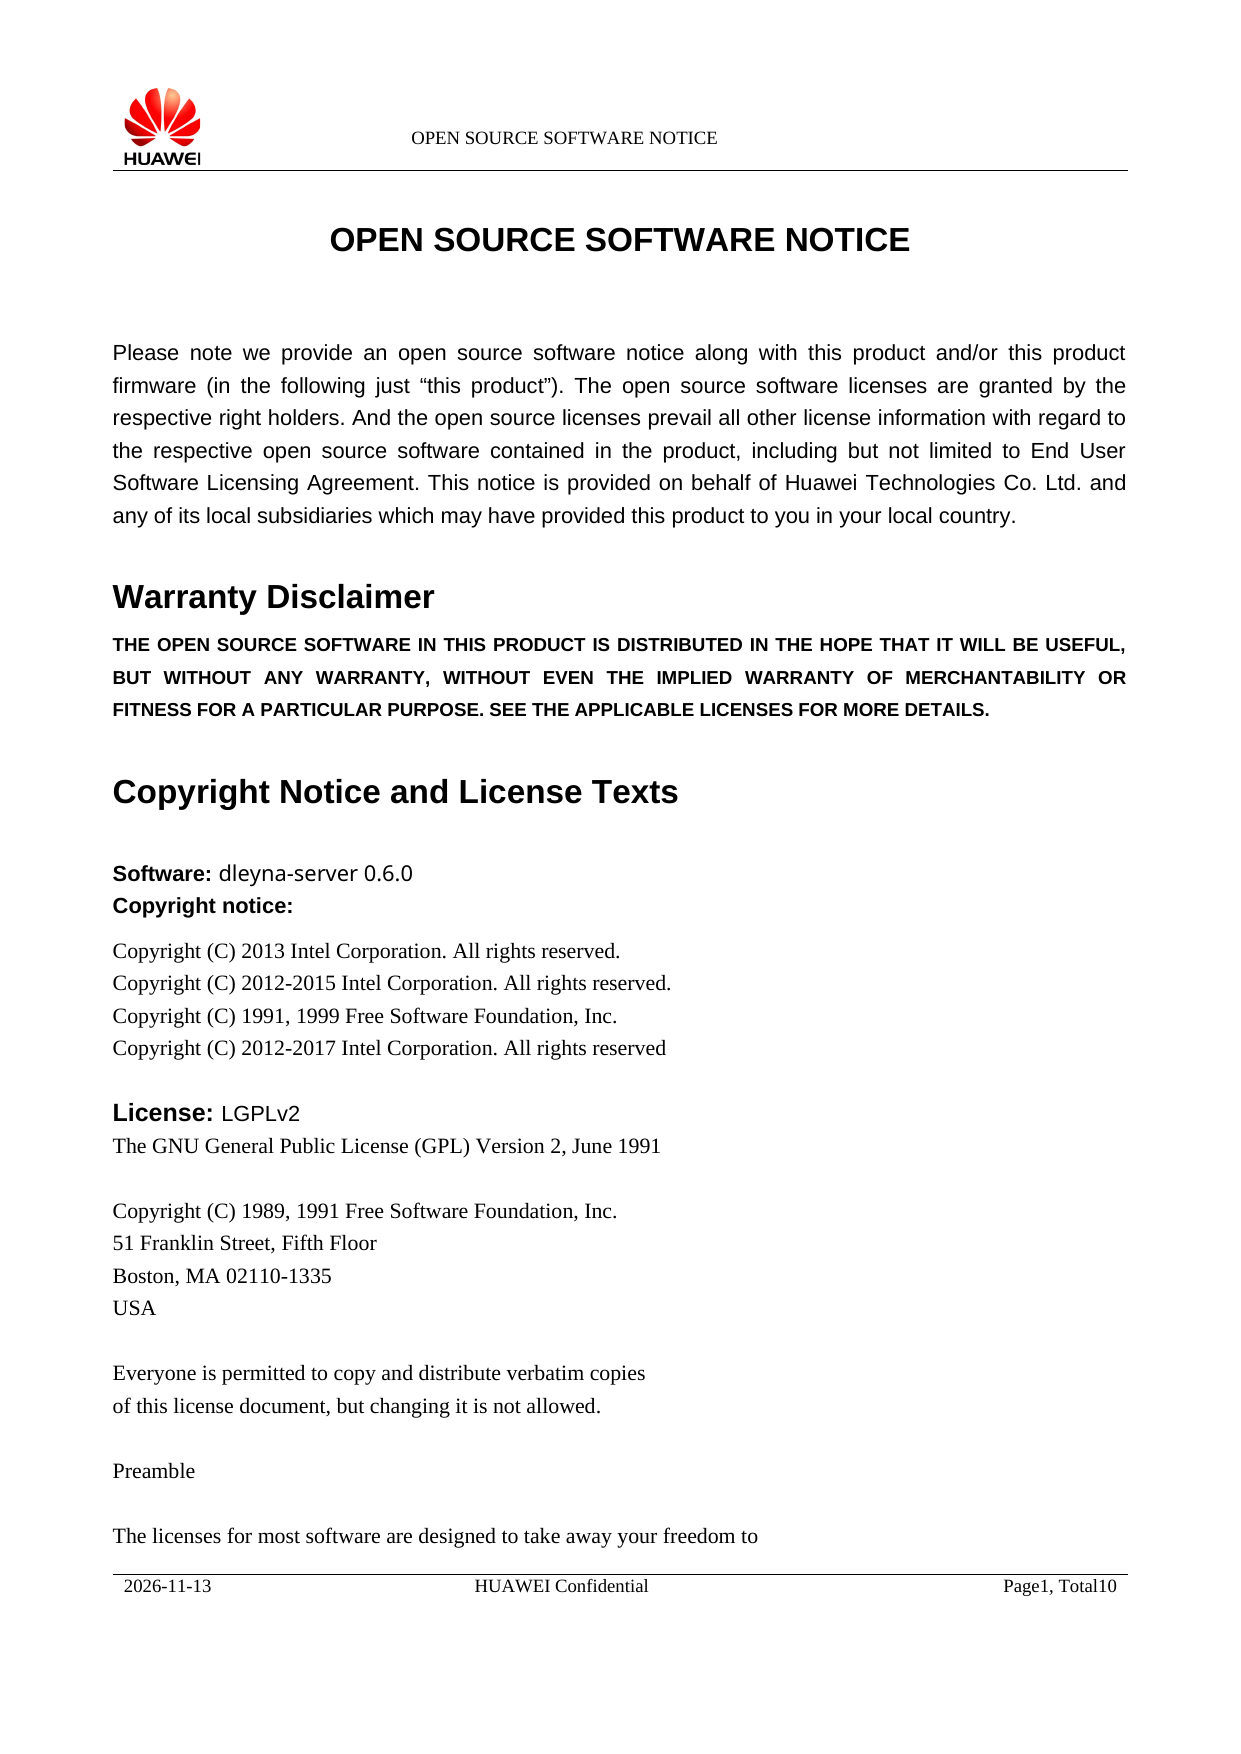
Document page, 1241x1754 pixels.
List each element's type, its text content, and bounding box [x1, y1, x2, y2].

text Copyright (C) 1991, 1999 Free Software Foundation, Inc. [112, 999, 1128, 1031]
text Copyright (C) 2013 Intel Corporation. All rights reserved. [112, 934, 1128, 966]
text OPEN SOURCE SOFTWARE NOTICE [112, 206, 1128, 271]
text Copyright (C) 2012-2015 Intel Corporation. All rights reserved. [112, 966, 1128, 999]
picture [124, 88, 201, 165]
text Copyright notice: [112, 889, 1128, 921]
text Copyright Notice and License Texts [112, 759, 1128, 824]
text Warranty Disclaimer [112, 564, 1128, 629]
text Please note we provide an open source software notice along with this product and/or this product firmware (in the following just “this product”). The open source software licenses are granted by the respective right holders. And the open source licenses prevail all other license information with regard to the respective open source software contained in the product, including but not limited to End User Software Licensing Agreement. This notice is provided on behalf of Huawei Technologies Co. Ltd. and any of its local subsidiaries which may have provided this product to you in your local country. [112, 336, 1128, 531]
text License: LGPLv2 [112, 1096, 1128, 1129]
text Copyright (C) 2012-2017 Intel Corporation. All rights reserved [112, 1031, 1128, 1064]
title Software: dleyna-server 0.6.0 [112, 856, 1128, 889]
text The open source software in this product is distributed in the hope that it will be useful, but WITHOUT ANY WARRANTY, without even the implied warranty of MERCHANTABILITY or FITNESS FOR A PARTICULAR PURPOSE. See the applicable licenses for more details. [112, 629, 1128, 726]
